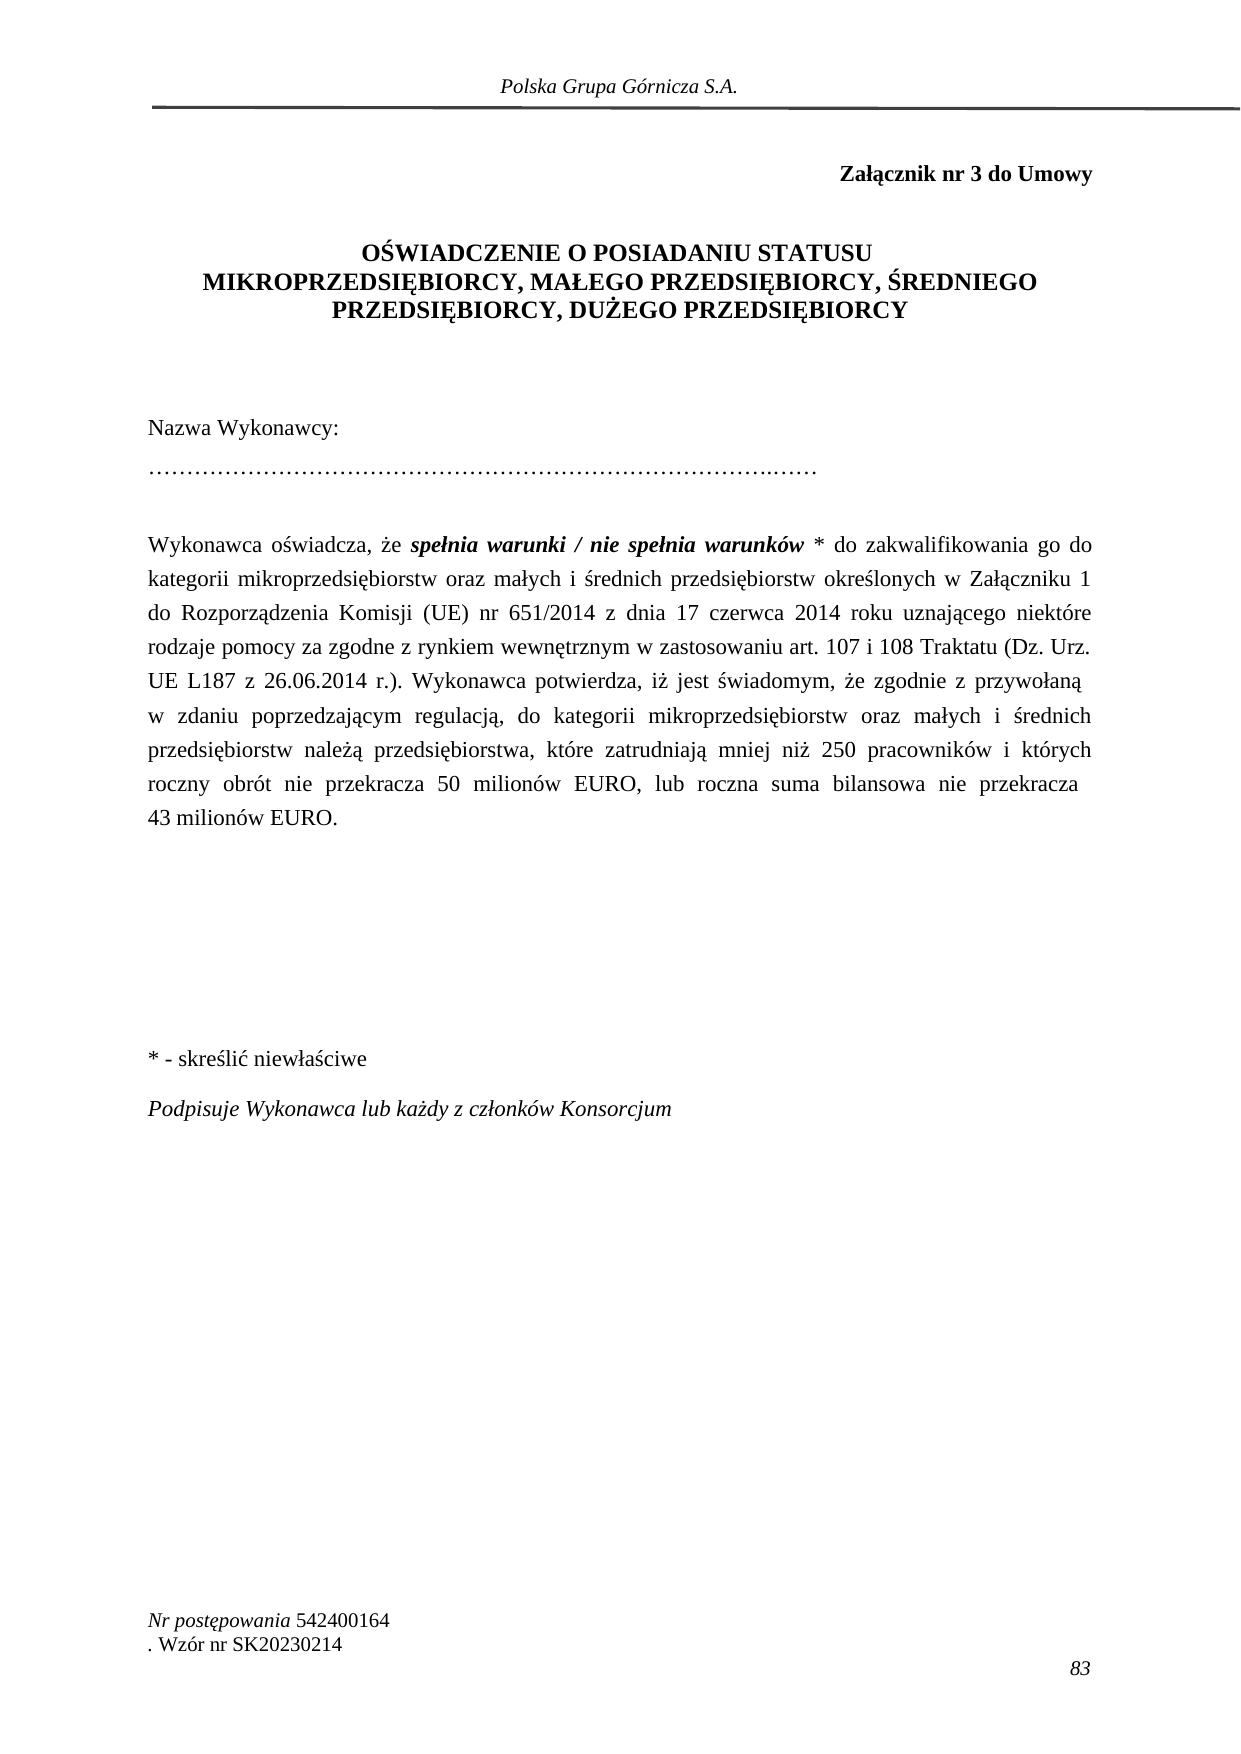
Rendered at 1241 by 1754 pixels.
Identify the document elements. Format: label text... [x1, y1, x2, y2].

text Wykonawca oświadcza, że spełnia warunki / nie spełnia warunków * do zakwalifikowania go do kategorii mikroprzedsiębiorstw oraz małych i średnich przedsiębiorstw określonych w Załączniku 1 do Rozporządzenia Komisji (UE) nr 651/2014 z dnia 17 czerwca 2014 roku uznającego niektóre rodzaje pomocy za zgodne z rynkiem wewnętrznym w zastosowaniu art. 107 i 108 Traktatu (Dz. Urz. UE L187 z 26.06.2014 r.). Wykonawca potwierdza, iż jest świadomym, że zgodnie z przywołaną w zdaniu poprzedzającym regulacją, do kategorii mikroprzedsiębiorstw oraz małych i średnich przedsiębiorstw należą przedsiębiorstwa, które zatrudniają mniej niż 250 pracowników i których roczny obrót nie przekracza 50 milionów EURO, lub roczna suma bilansowa nie przekracza 43 milionów EURO. [148, 531, 1093, 831]
text * - skreślić niewłaściwe [148, 1045, 1093, 1071]
text OŚWIADCZENIE O POSIADANIU STATUSU MIKROPRZEDSIĘBIORCY, MAŁEGO PRZEDSIĘBIORCY, ŚREDNIEGO PRZEDSIĘBIORCY, DUŻEGO PRZEDSIĘBIORCY [148, 238, 1093, 324]
text Nazwa Wykonawcy: [148, 414, 1093, 441]
text ……………………………………………………………………….…… [148, 453, 1093, 479]
text Podpisuje Wykonawca lub każdy z członków Konsorcjum [148, 1096, 1093, 1122]
text Załącznik nr 3 do Umowy [148, 160, 1093, 186]
